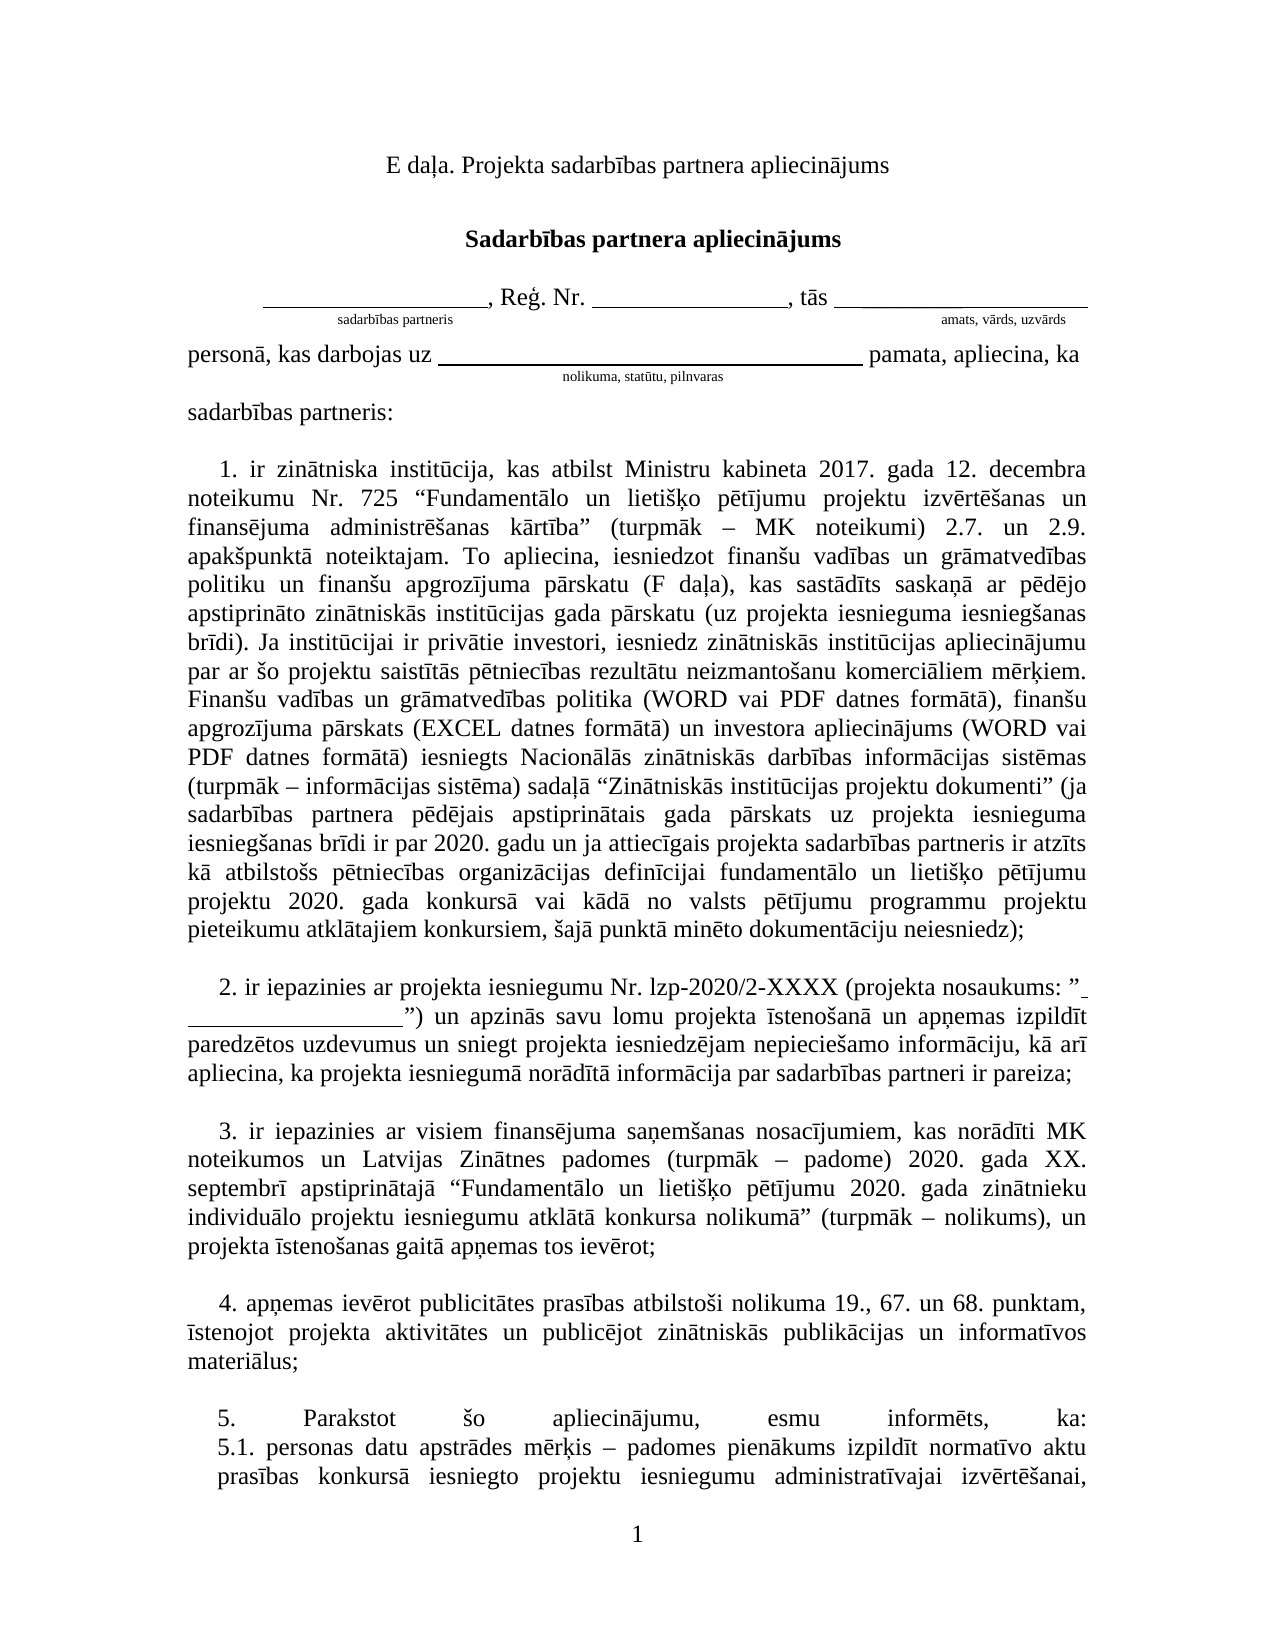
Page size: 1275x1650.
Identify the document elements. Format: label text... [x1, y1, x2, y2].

text sadarbības partneris: [187, 397, 1087, 426]
text , Reģ. Nr. , tās ________ [187, 282, 1087, 311]
text personā, kas darbojas uz pamata, apliecina, ka [187, 339, 1087, 368]
text 4. apņemas ievērot publicitātes prasības atbilstoši nolikuma 19., 67. un 68. punktam, īstenojot projekta aktivitātes un publicējot zinātniskās publikācijas un informatīvos materiālus; [187, 1288, 1087, 1374]
text 3. ir iepazinies ar visiem finansējuma saņemšanas nosacījumiem, kas norādīti MK noteikumos un Latvijas Zinātnes padomes (turpmāk – padome) 2020. gada XX. septembrī apstiprinātajā “Fundamentālo un lietišķo pētījumu 2020. gada zinātnieku individuālo projektu iesniegumu atklātā konkursa nolikumā” (turpmāk – nolikums), un projekta īstenošanas gaitā apņemas tos ievērot; [187, 1116, 1087, 1259]
text 1. ir zinātniska institūcija, kas atbilst Ministru kabineta 2017. gada 12. decembra noteikumu Nr. 725 “Fundamentālo un lietišķo pētījumu projektu izvērtēšanas un finansējuma administrēšanas kārtība” (turpmāk – MK noteikumi) 2.7. un 2.9. apakšpunktā noteiktajam. To apliecina, iesniedzot finanšu vadības un grāmatvedības politiku un finanšu apgrozījuma pārskatu (F daļa), kas sastādīts saskaņā ar pēdējo apstiprināto zinātniskās institūcijas gada pārskatu (uz projekta iesnieguma iesniegšanas brīdi). Ja institūcijai ir privātie investori, iesniedz zinātniskās institūcijas apliecinājumu par ar šo projektu saistītās pētniecības rezultātu neizmantošanu komerciāliem mērķiem. Finanšu vadības un grāmatvedības politika (WORD vai PDF datnes formātā), finanšu apgrozījuma pārskats (EXCEL datnes formātā) un investora apliecinājums (WORD vai PDF datnes formātā) iesniegts Nacionālās zinātniskās darbības informācijas sistēmas (turpmāk – informācijas sistēma) sadaļā “Zinātniskās institūcijas projektu dokumenti” (ja sadarbības partnera pēdējais apstiprinātais gada pārskats uz projekta iesnieguma iesniegšanas brīdi ir par 2020. gadu un ja attiecīgais projekta sadarbības partneris ir atzīts kā atbilstošs pētniecības organizācijas definīcijai fundamentālo un lietišķo pētījumu projektu 2020. gada konkursā vai kādā no valsts pētījumu programmu projektu pieteikumu atklātajiem konkursiem, šajā punktā minēto dokumentāciju neiesniedz); [187, 454, 1087, 943]
text E daļa. Projekta sadarbības partnera apliecinājums [187, 150, 1087, 179]
text nolikuma, statūtu, pilnvaras [487, 368, 1087, 397]
text 2. ir iepazinies ar projekta iesniegumu Nr. lzp-2020/2-XXXX (projekta nosaukums: ” ”) un apzinās savu lomu projekta īstenošanā un apņemas izpildīt paredzētos uzdevumus un sniegt projekta iesniedzējam nepieciešamo informāciju, kā arī apliecina, ka projekta iesniegumā norādītā informācija par sadarbības partneri ir pareiza; [187, 972, 1087, 1087]
text sadarbības partneris amats, vārds, uzvārds [187, 311, 1087, 339]
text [217, 1403, 1087, 1489]
text Sadarbības partnera apliecinājums [187, 224, 1087, 253]
